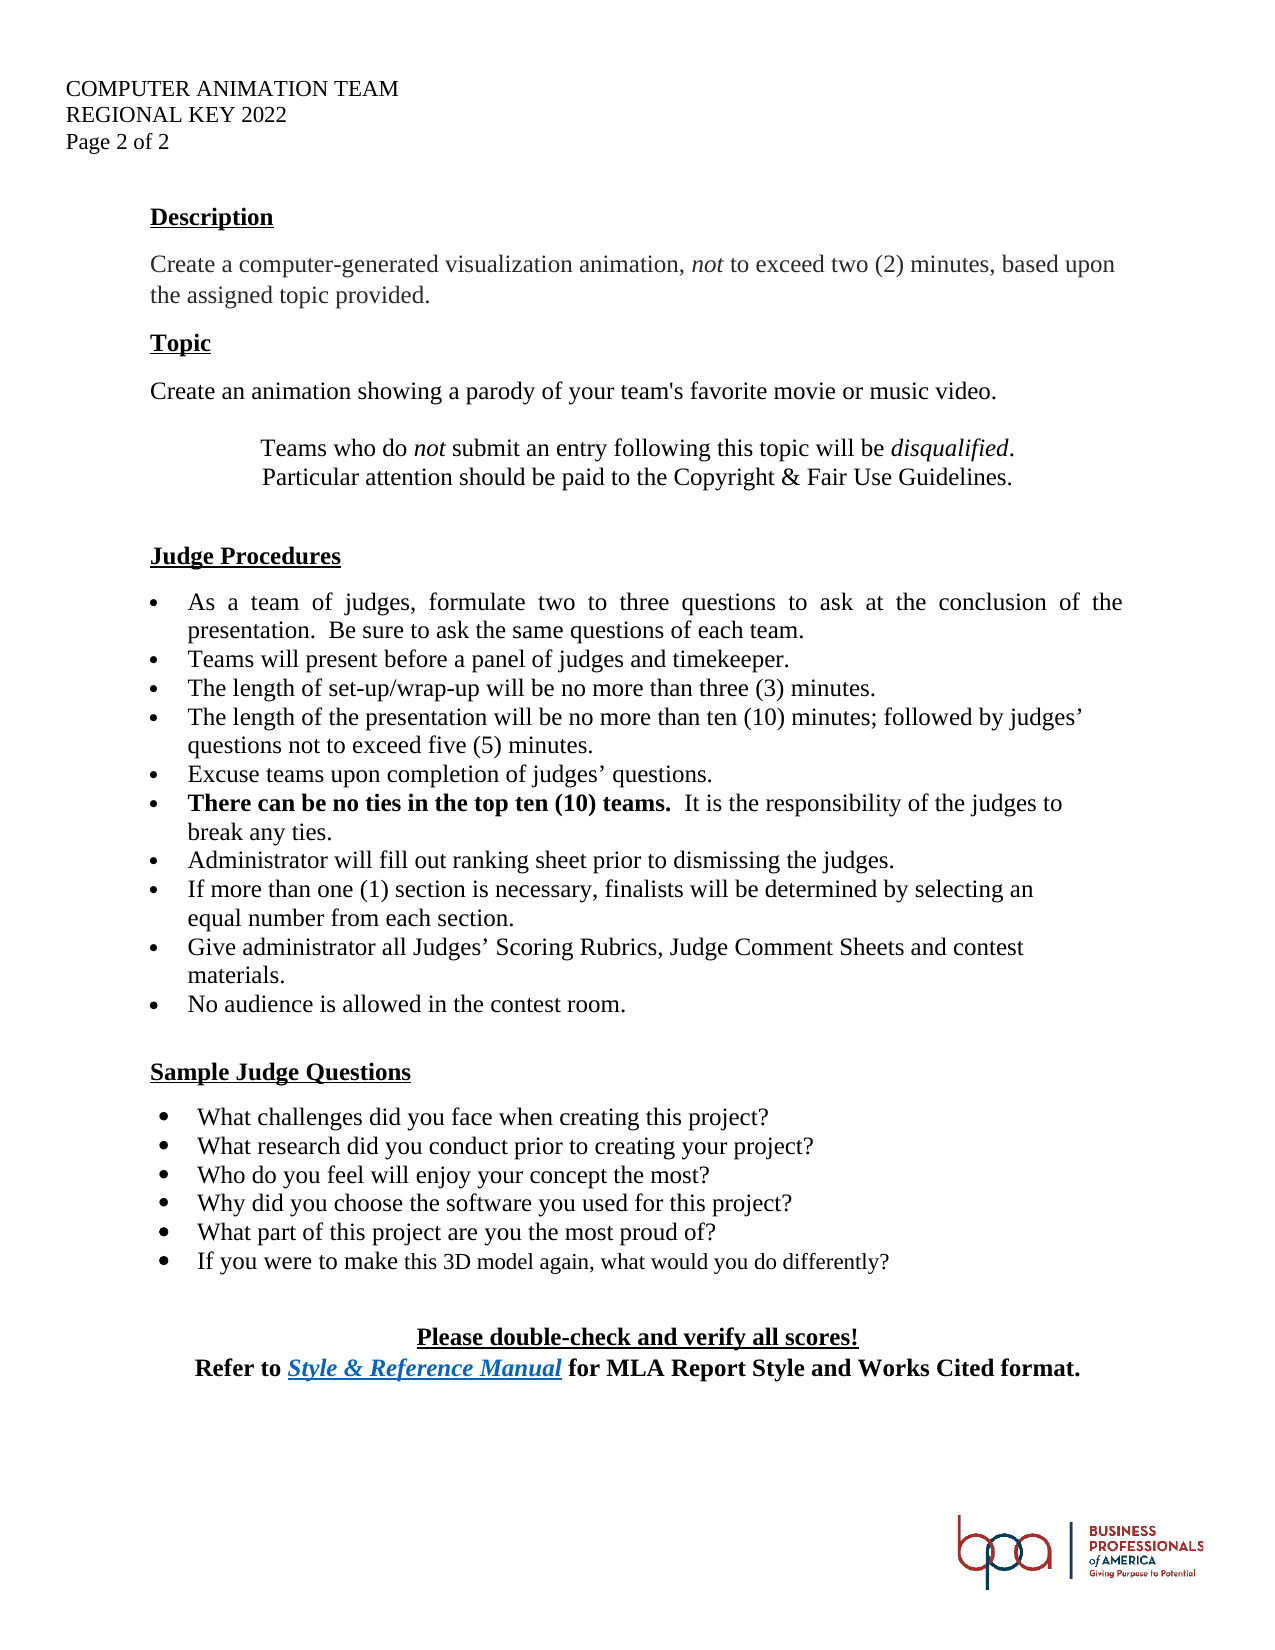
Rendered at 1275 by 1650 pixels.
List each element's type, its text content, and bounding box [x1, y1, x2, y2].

list The length of set-up/wrap-up will be no more than three (3) minutes. [150, 673, 1125, 702]
text Sample Judge Questions [150, 1057, 1125, 1086]
text Refer to Style & Reference Manual for MLA Report Style and Works Cited format. [150, 1353, 1125, 1382]
text Please double-check and verify all scores! [150, 1322, 1125, 1351]
text Create an animation showing a parody of your team's favorite movie or music video. [150, 376, 1125, 404]
list Who do you feel will enjoy your concept the most? [159, 1160, 1125, 1188]
list Why did you choose the software you used for this project? [159, 1188, 1125, 1217]
picture [957, 1515, 1204, 1590]
list As a team of judges, formulate two to three questions to ask at the conclusion of the presentation. Be sure to ask the same questions of each team. [150, 587, 1125, 644]
text Create a computer-generated visualization animation, not to exceed two (2) minutes, based upon the assigned topic provided. [150, 249, 1125, 309]
list What research did you conduct prior to creating your project? [159, 1131, 1125, 1160]
list What part of this project are you the most proud of? [159, 1217, 1125, 1246]
list What challenges did you face when creating this project? [159, 1102, 1125, 1131]
list There can be no ties in the top ten (10) teams. It is the responsibility of the judges to break any ties. [150, 788, 1078, 846]
text Teams who do not submit an entry following this topic will be disqualified. [150, 433, 1125, 462]
list No audience is allowed in the contest room. [150, 989, 1078, 1018]
list If more than one (1) section is necessary, finalists will be determined by selecting an equal number from each section. [150, 874, 1078, 932]
list Teams will present before a panel of judges and timekeeper. [150, 644, 1125, 673]
text Description [150, 202, 1125, 230]
text Topic [150, 328, 1125, 357]
text Judge Procedures [150, 541, 1125, 570]
text Particular attention should be paid to the Copyright & Fair Use Guidelines. [150, 462, 1125, 491]
list Administrator will fill out ranking sheet prior to dismissing the judges. [150, 846, 1078, 874]
list If you were to make this 3D model again, what would you do differently? [159, 1246, 1125, 1275]
list Give administrator all Judges’ Scoring Rubrics, Judge Comment Sheets and contest materials. [150, 932, 1078, 989]
list Excuse teams upon completion of judges’ questions. [150, 759, 1078, 788]
list The length of the presentation will be no more than ten (10) minutes; followed by judges’ questions not to exceed five (5) minutes. [150, 702, 1125, 759]
